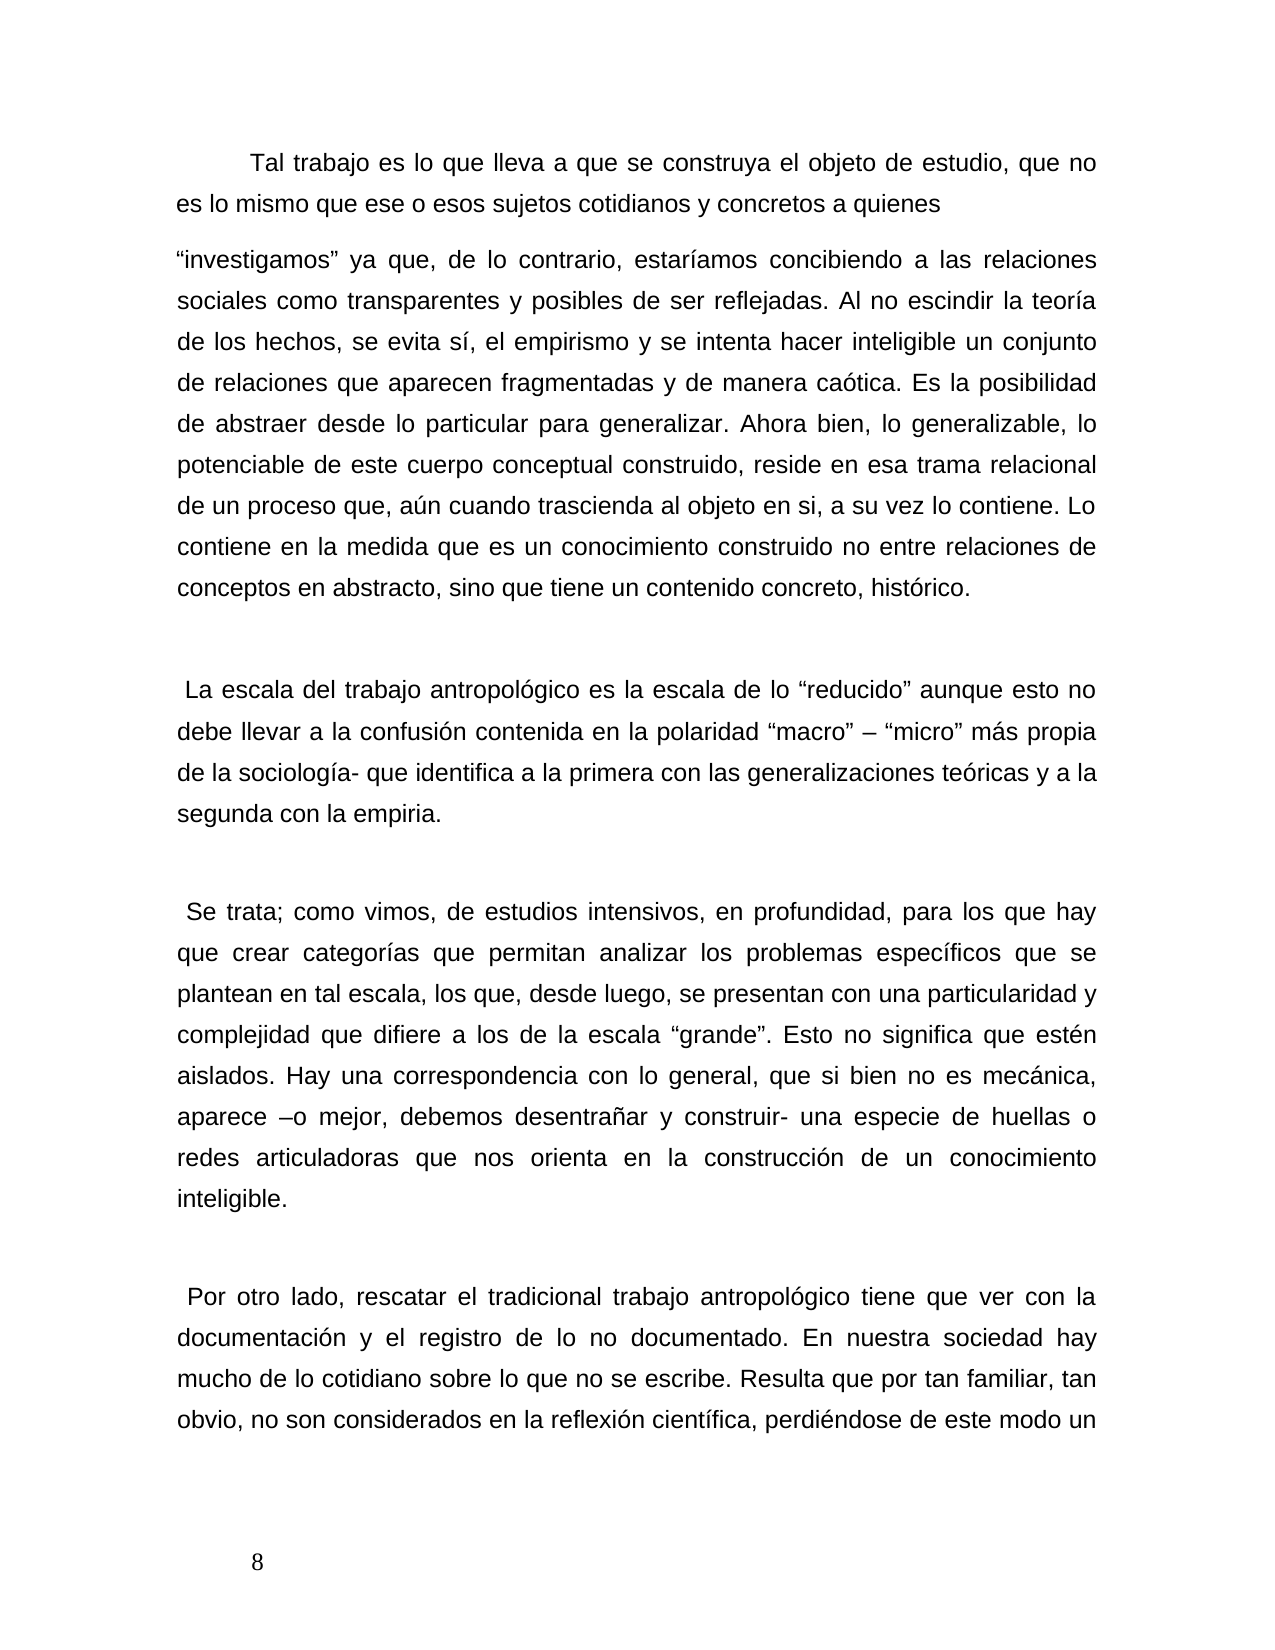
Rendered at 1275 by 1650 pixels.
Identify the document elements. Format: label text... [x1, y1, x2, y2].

text Se trata; como vimos, de estudios intensivos, en profundidad, para los que hay que crear categorías que permitan analizar los problemas específicos que se plantean en tal escala, los que, desde luego, se presentan con una particularidad y complejidad que difiere a los de la escala “grande”. Esto no significa que estén aislados. Hay una correspondencia con lo general, que si bien no es mecánica, aparece –o mejor, debemos desentrañar y construir- una especie de huellas o redes articuladoras que nos orienta en la construcción de un conocimiento inteligible. [176, 897, 1098, 1213]
text Tal trabajo es lo que lleva a que se construya el objeto de estudio, que no es lo mismo que ese o esos sujetos cotidianos y concretos a quienes [176, 148, 1098, 218]
text “investigamos” ya que, de lo contrario, estaríamos concibiendo a las relaciones sociales como transparentes y posibles de ser reflejadas. Al no escindir la teoría de los hechos, se evita sí, el empirismo y se intenta hacer inteligible un conjunto de relaciones que aparecen fragmentadas y de manera caótica. Es la posibilidad de abstraer desde lo particular para generalizar. Ahora bien, lo generalizable, lo potenciable de este cuerpo conceptual construido, reside en esa trama relacional de un proceso que, aún cuando trascienda al objeto en si, a su vez lo contiene. Lo contiene en la medida que es un conocimiento construido no entre relaciones de conceptos en abstracto, sino que tiene un contenido concreto, histórico. [176, 244, 1098, 602]
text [176, 1282, 1098, 1434]
text La escala del trabajo antropológico es la escala de lo “reducido” aunque esto no debe llevar a la confusión contenida en la polaridad “macro” – “micro” más propia de la sociología- que identifica a la primera con las generalizaciones teóricas y a la segunda con la empiria. [176, 675, 1098, 827]
